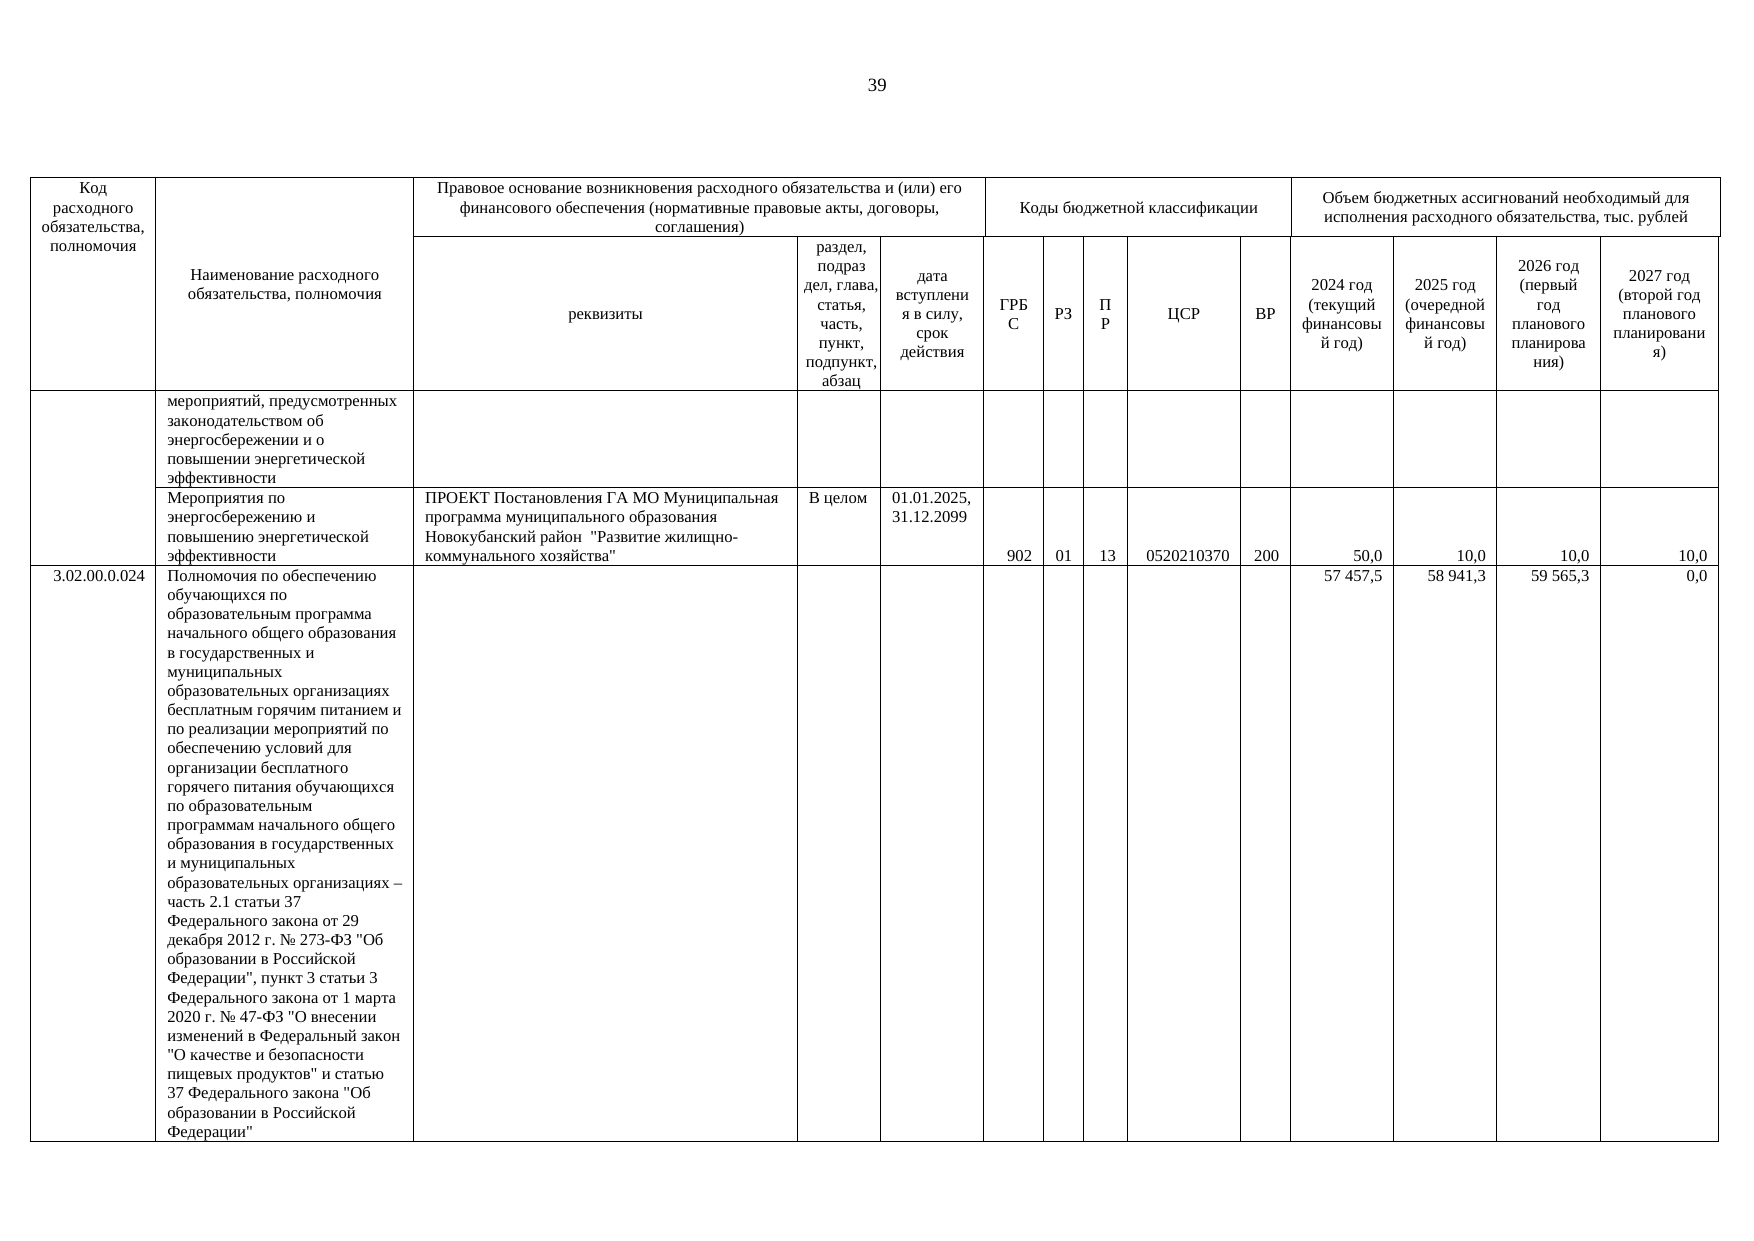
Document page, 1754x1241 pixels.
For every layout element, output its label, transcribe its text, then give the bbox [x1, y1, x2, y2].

table_cell 2025 год (очередной финансовый год) [1394, 237, 1496, 390]
table_cell ВР [1241, 237, 1290, 390]
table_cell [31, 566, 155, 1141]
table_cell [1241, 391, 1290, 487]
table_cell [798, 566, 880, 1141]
table_cell ГРБС [984, 237, 1043, 390]
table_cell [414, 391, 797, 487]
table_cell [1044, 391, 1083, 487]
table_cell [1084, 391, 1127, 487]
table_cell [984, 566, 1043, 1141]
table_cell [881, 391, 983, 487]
table_cell РЗ [1044, 237, 1083, 390]
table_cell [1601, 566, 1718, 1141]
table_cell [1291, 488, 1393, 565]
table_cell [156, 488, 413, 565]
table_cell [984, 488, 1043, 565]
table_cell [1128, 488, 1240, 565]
table_header Объем бюджетных ассигнований необходимый для исполнения расходного обязательства, тыс. рублей [1292, 178, 1720, 236]
table_cell 2027 год (второй год планового планирования) [1601, 237, 1718, 390]
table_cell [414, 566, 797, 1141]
table_cell раздел, подраз дел, глава, статья, часть, пункт, подпункт, абзац [798, 237, 880, 390]
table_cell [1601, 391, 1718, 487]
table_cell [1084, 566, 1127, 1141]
table_header Код расходного обязательства, полномочия [31, 178, 155, 390]
table_header Коды бюджетной классификации [986, 178, 1291, 236]
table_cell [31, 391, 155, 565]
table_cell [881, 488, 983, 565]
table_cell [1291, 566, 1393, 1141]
table_cell ПР [1084, 237, 1127, 390]
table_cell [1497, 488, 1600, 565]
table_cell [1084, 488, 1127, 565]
table_cell реквизиты [414, 237, 797, 390]
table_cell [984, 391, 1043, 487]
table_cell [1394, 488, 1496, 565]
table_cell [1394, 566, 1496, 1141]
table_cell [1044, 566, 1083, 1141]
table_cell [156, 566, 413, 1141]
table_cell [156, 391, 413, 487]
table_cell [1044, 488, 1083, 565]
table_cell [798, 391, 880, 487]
table_cell ЦСР [1128, 237, 1240, 390]
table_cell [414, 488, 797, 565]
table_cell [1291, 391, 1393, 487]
table_cell 2024 год (текущий финансовый год) [1291, 237, 1393, 390]
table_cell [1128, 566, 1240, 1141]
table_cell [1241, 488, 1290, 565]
table_cell 2026 год (первый год планового планирования) [1497, 237, 1600, 390]
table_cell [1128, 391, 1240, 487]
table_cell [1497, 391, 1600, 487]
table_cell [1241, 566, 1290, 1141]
table_header Правовое основание возникновения расходного обязательства и (или) его финансового обеспечения (нормативные правовые акты, договоры, соглашения) [414, 178, 985, 236]
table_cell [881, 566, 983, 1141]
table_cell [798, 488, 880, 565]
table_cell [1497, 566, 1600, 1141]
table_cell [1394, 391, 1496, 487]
table_header Наименование расходного обязательства, полномочия [156, 178, 413, 390]
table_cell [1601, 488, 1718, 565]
table_cell дата вступления в силу, срок действия [881, 237, 983, 390]
